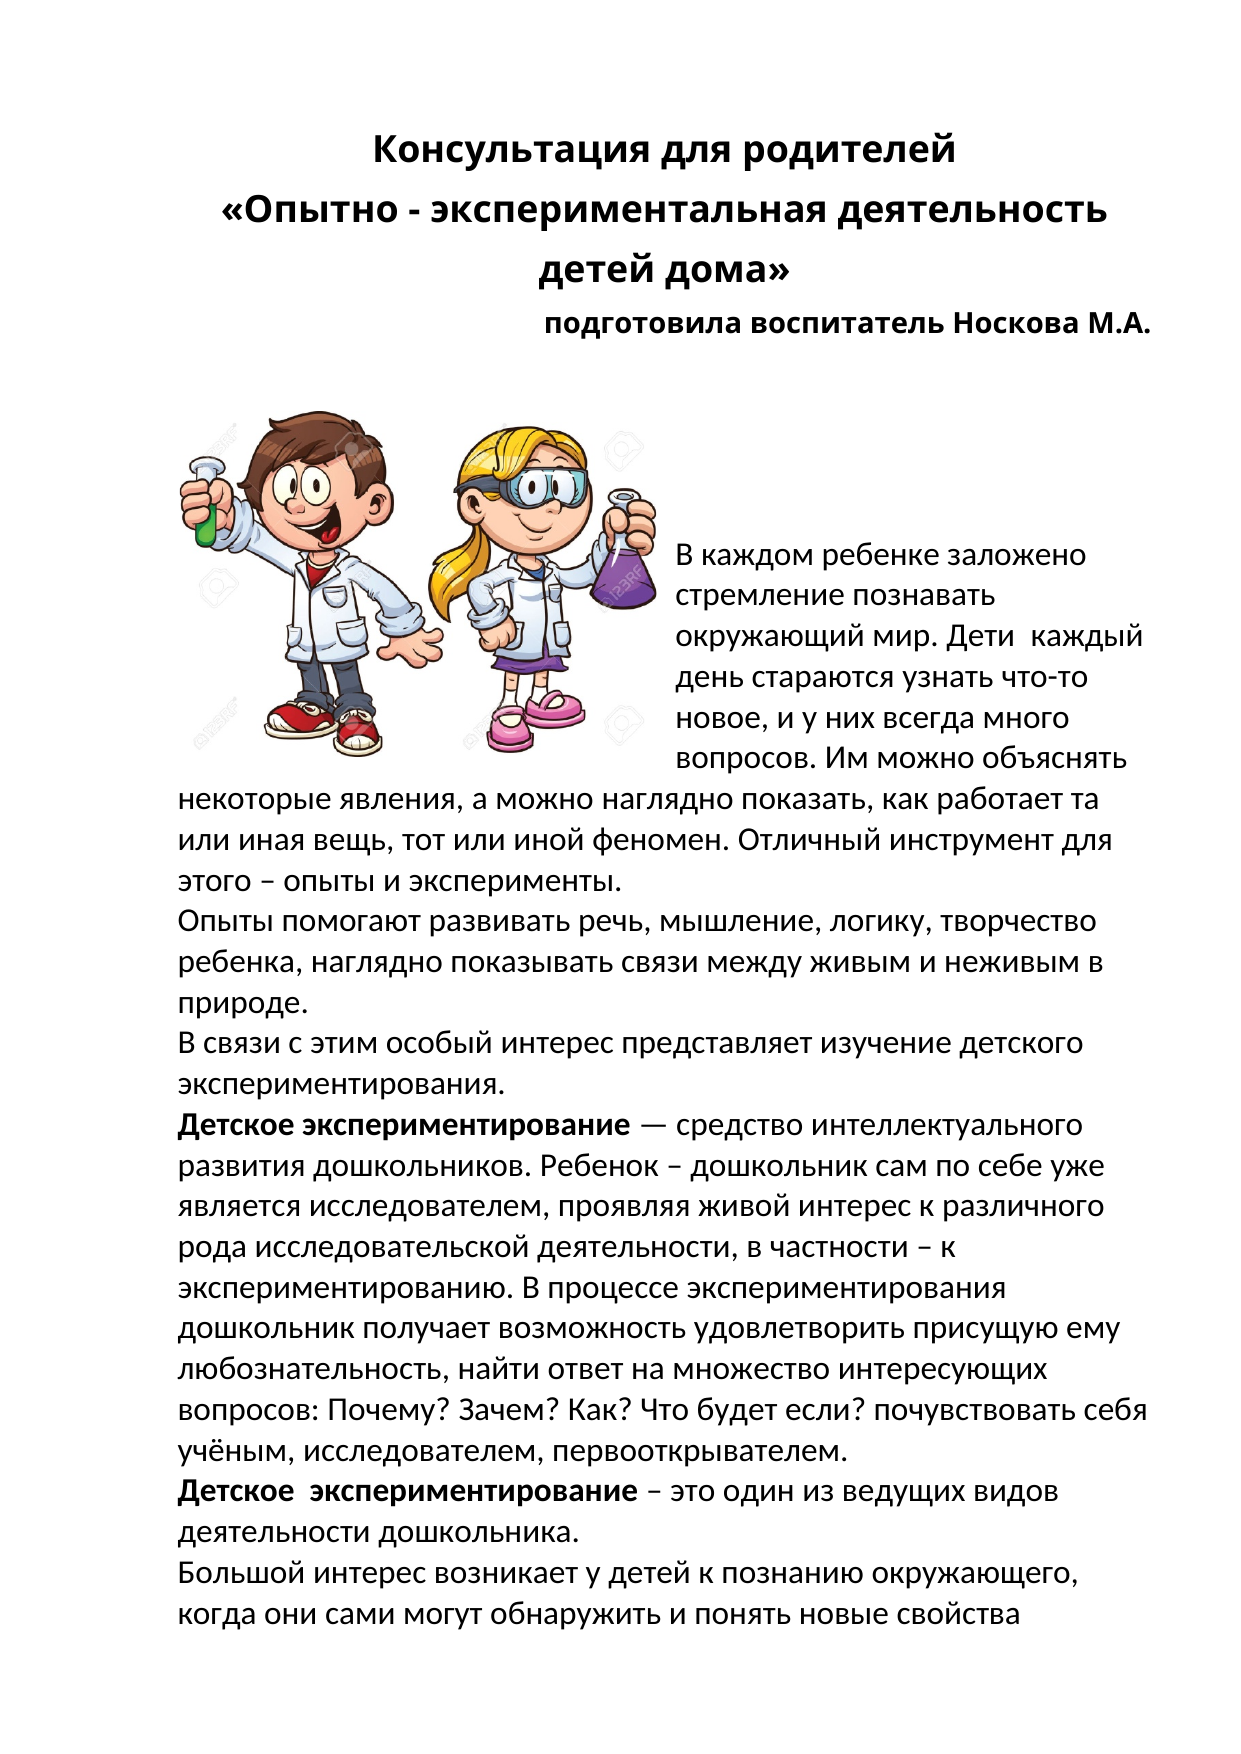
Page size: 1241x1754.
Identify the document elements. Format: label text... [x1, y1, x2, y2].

text подготовила воспитатель Носкова М.А. [177, 303, 1152, 342]
text Опыты помогают развивать речь, мышление, логику, творчество ребенка, наглядно показывать связи между живым и неживым в природе. [309, 899, 1152, 1021]
text Консультация для родителей [177, 122, 1152, 173]
text Детское экспериментирование – это один из ведущих видов деятельности дошкольника. [177, 1469, 1152, 1551]
text «Опытно - экспериментальная деятельность [177, 182, 1152, 233]
text детей дома» [177, 242, 1152, 293]
text В связи с этим особый интерес представляет изучение детского экспериментирования. [177, 1021, 1152, 1103]
text Детское экспериментирование — средство интеллектуального развития дошкольников. Ребенок – дошкольник сам по себе уже является исследователем, проявляя живой интерес к различного рода исследовательской деятельности, в частности – к экспериментированию. В процессе экспериментирования дошкольник получает возможность удовлетворить присущую ему любознательность, найти ответ на множество интересующих вопросов: Почему? Зачем? Как? Что будет если? почувствовать себя учёным, исследователем, первооткрывателем. [177, 1103, 1152, 1469]
text В каждом ребенке заложено стремление познавать окружающий мир. Дети каждый день стараются узнать что-то новое, и у них всегда много вопросов. Им можно объяснять некоторые явления, а можно наглядно показать, как работает та или иная вещь, тот или иной феномен. Отличный инструмент для этого – опыты и эксперименты. [177, 533, 1152, 899]
picture [179, 411, 657, 756]
